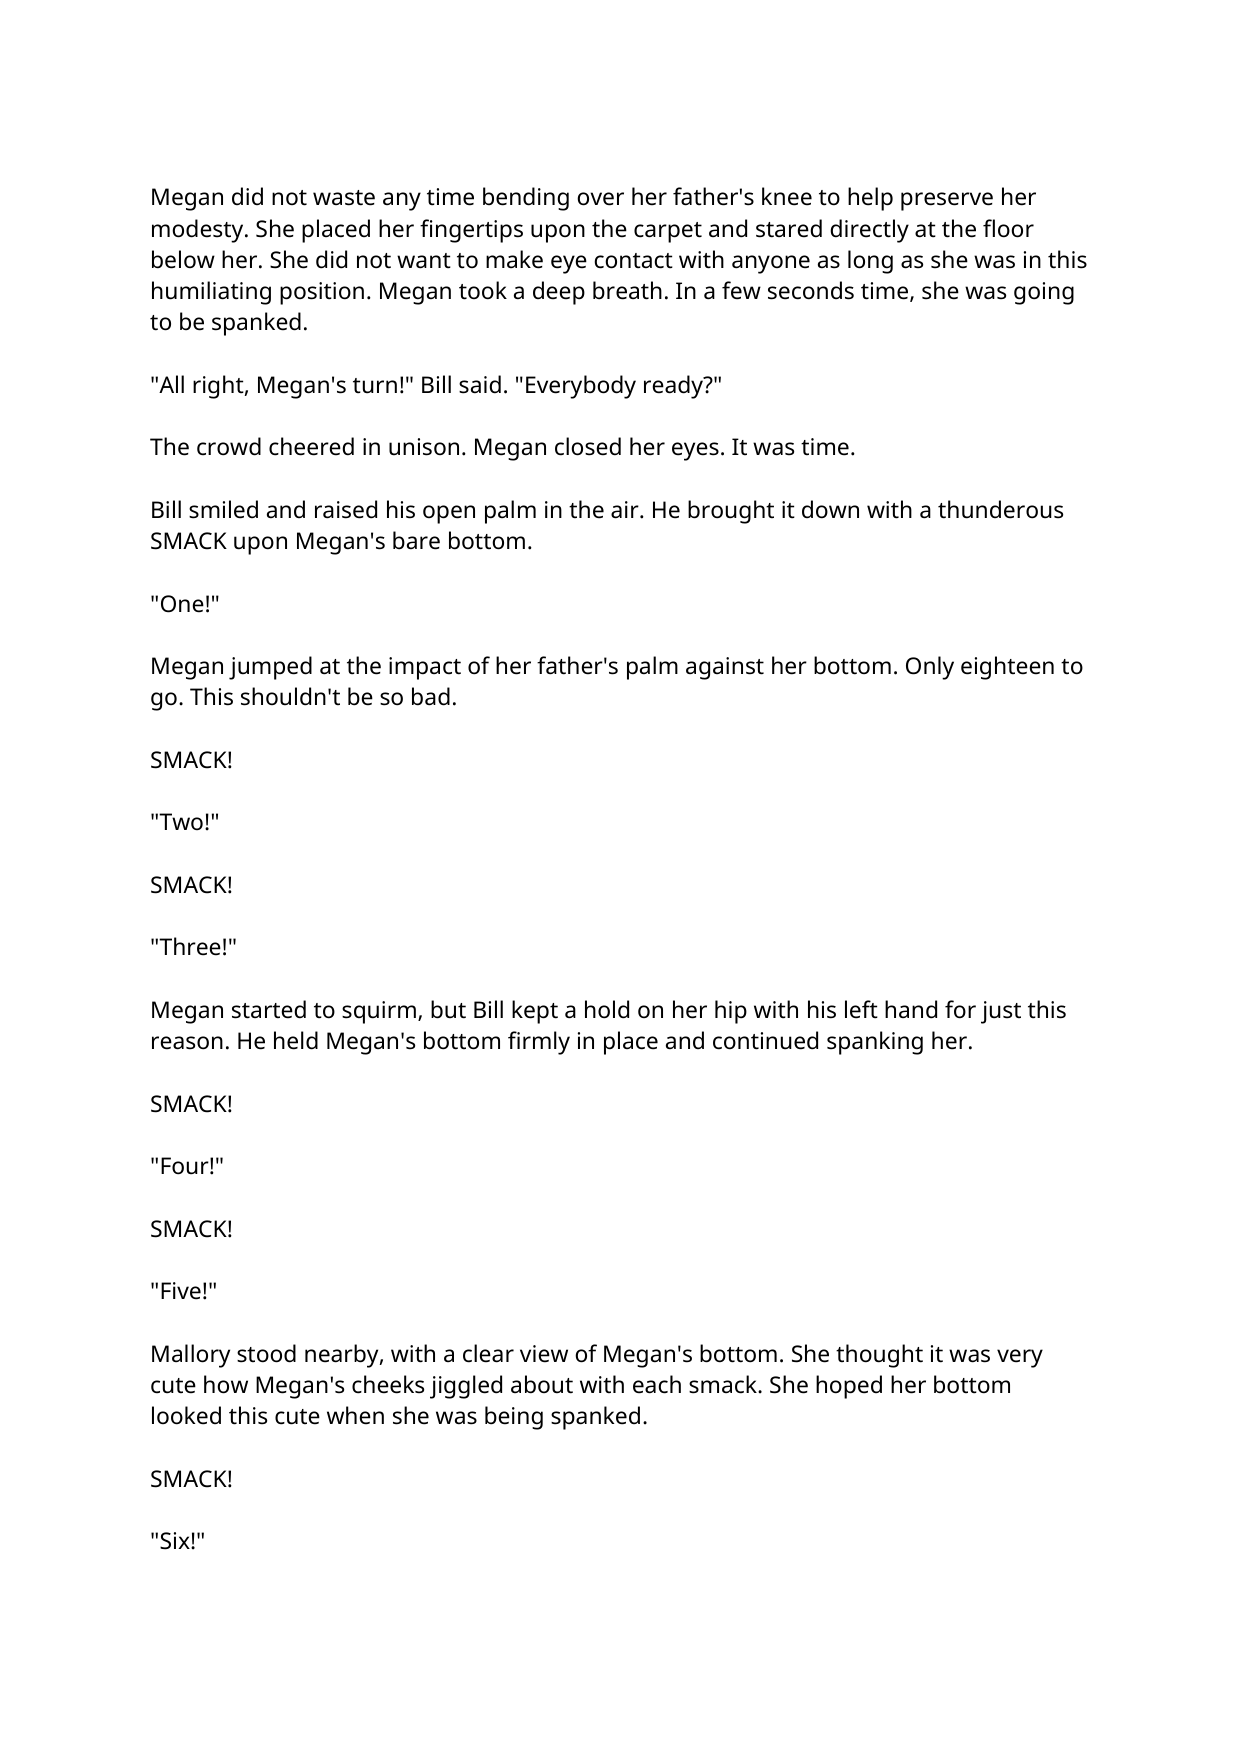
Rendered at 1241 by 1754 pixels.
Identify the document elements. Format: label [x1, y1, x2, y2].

text [150, 181, 1090, 1587]
